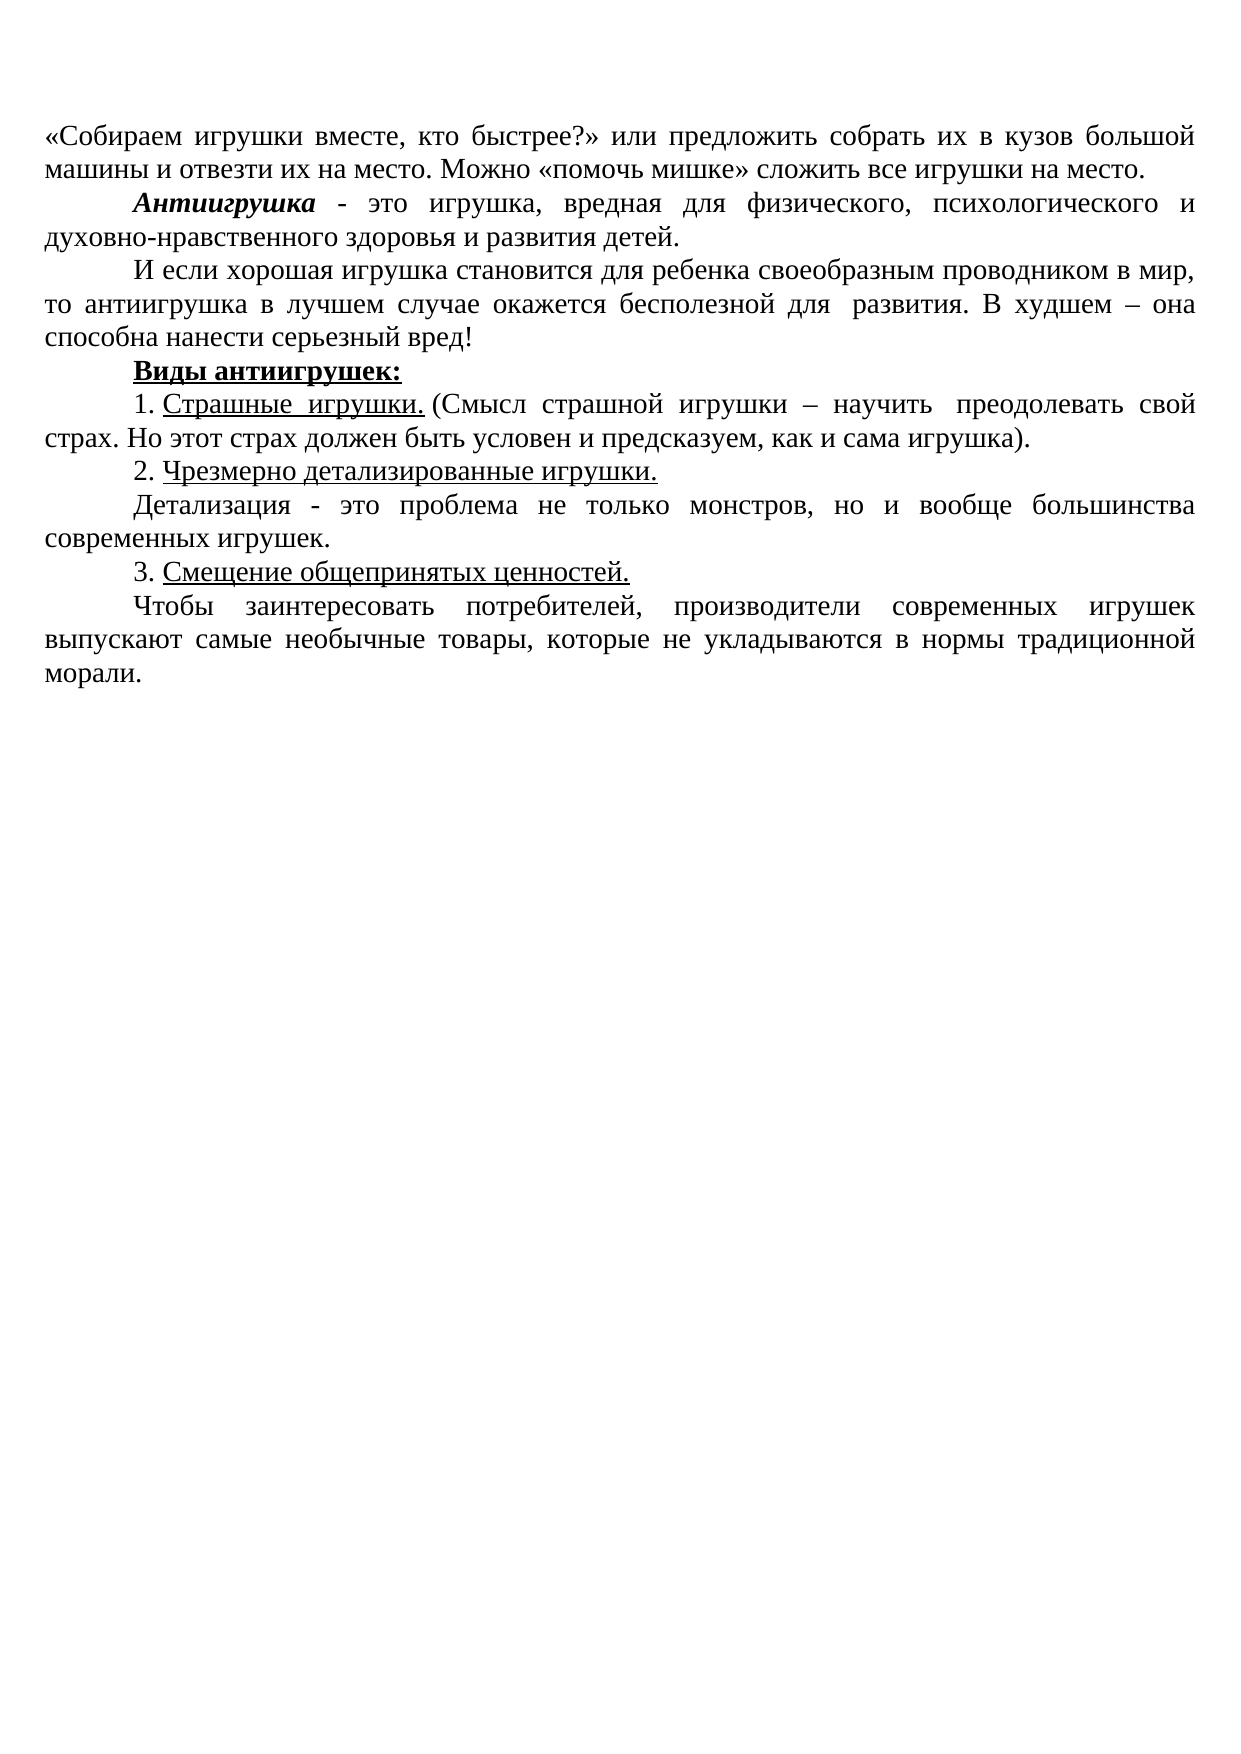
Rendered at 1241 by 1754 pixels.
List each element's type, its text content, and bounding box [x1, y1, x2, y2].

text Антиигрушка - это игрушка, вредная для физического, психологического и духовно-нравственного здоровья и развития детей. [44, 185, 1196, 252]
text Виды антиигрушек: [44, 353, 1196, 386]
text Чтобы заинтересовать потребителей, производители современных игрушек выпускают самые необычные товары, которые не укладываются в нормы традиционной морали. [44, 588, 1196, 688]
text 3. Смещение общепринятых ценностей. [44, 554, 1196, 588]
text И если хорошая игрушка становится для ребенка своеобразным проводником в мир, то антиигрушка в лучшем случае окажется бесполезной для развития. В худшем – она способна нанести серьезный вред! [44, 252, 1196, 353]
text 2. Чрезмерно детализированные игрушки. [44, 453, 1196, 487]
text 1. Страшные игрушки. (Смысл страшной игрушки – научить преодолевать свой страх. Но этот страх должен быть условен и предсказуем, как и сама игрушка). [44, 386, 1196, 453]
text Детализация - это проблема не только монстров, но и вообще большинства современных игрушек. [44, 487, 1196, 554]
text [44, 118, 1196, 185]
